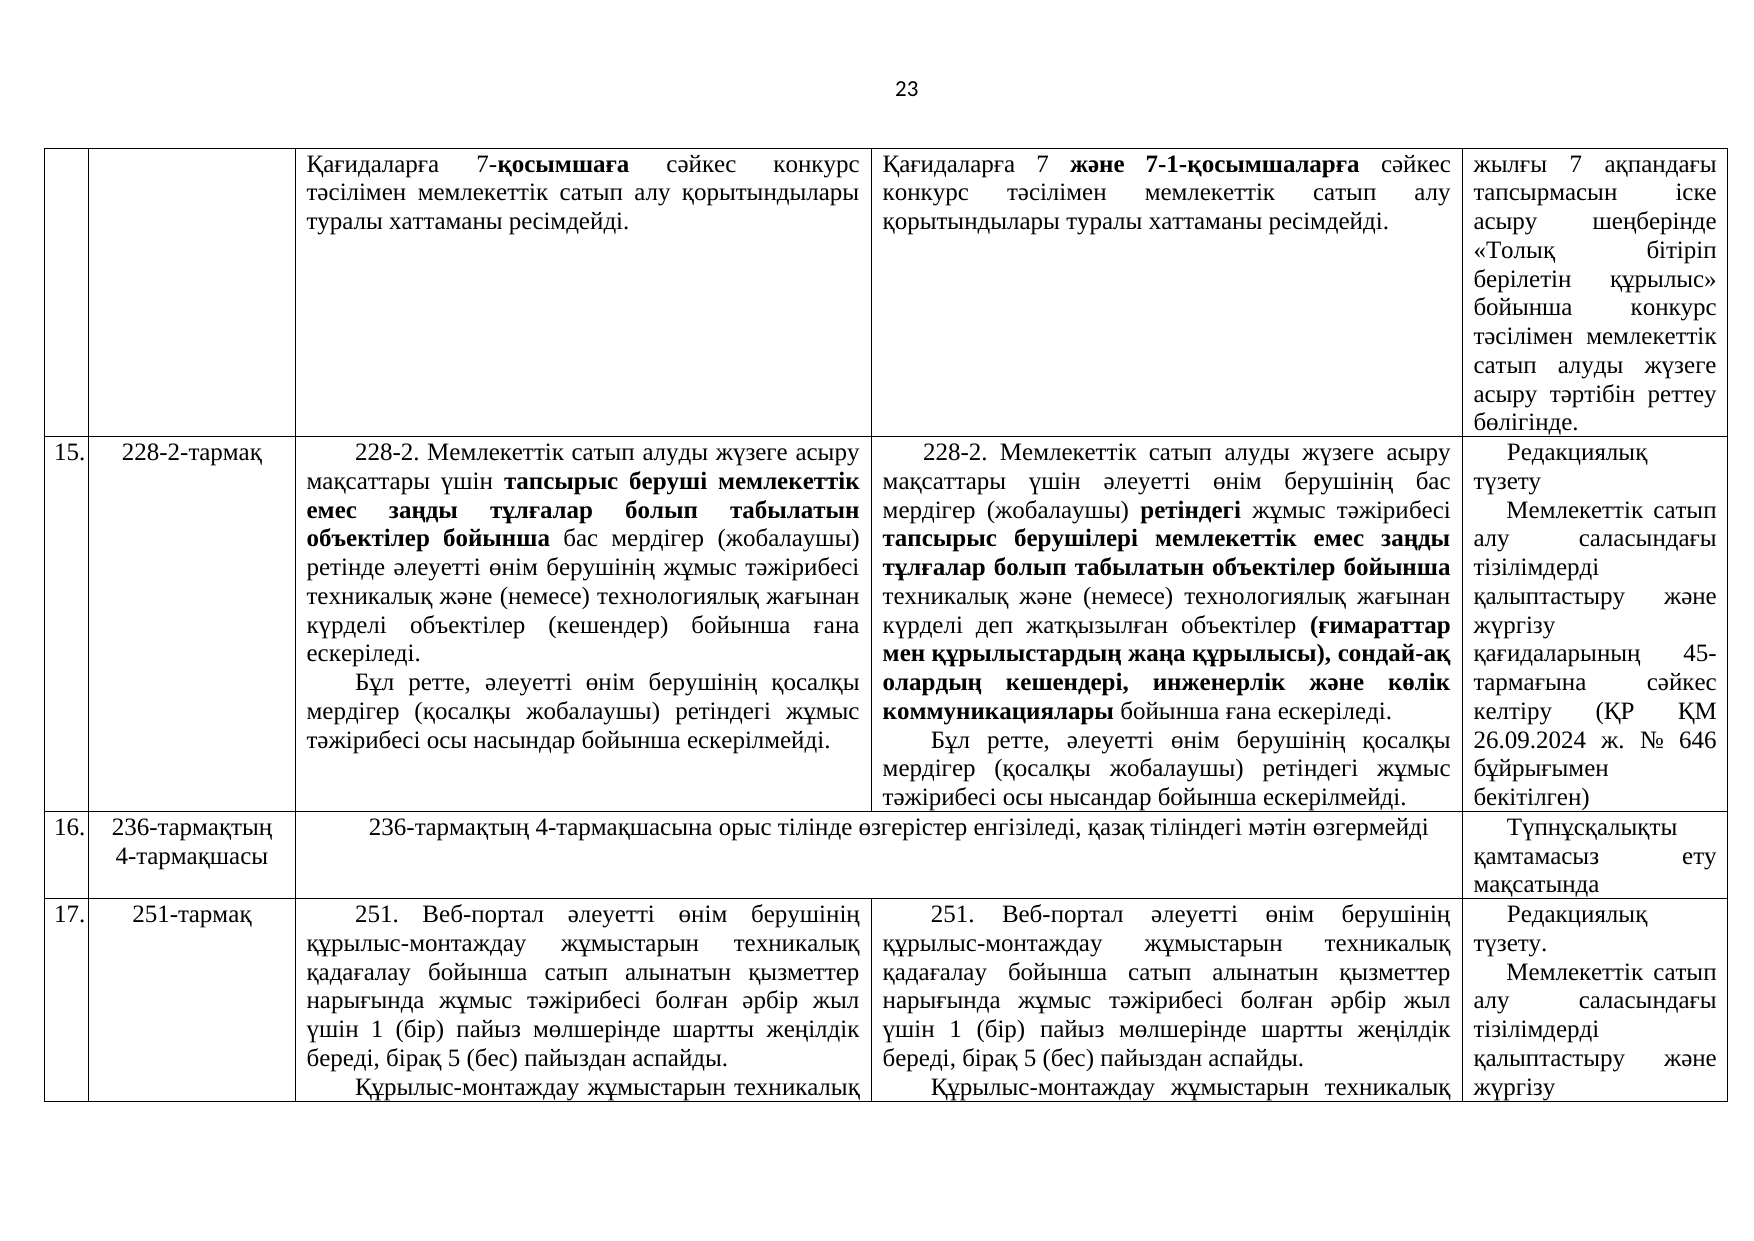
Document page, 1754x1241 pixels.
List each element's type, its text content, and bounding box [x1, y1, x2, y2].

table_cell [89, 149, 295, 436]
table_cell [296, 149, 871, 436]
table_cell [45, 812, 88, 898]
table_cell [296, 899, 871, 1101]
table_cell 236-тармақтың 4-тармақшасына орыс тілінде өзгерістер енгізіледі, қазақ тіліндегі мәтін өзгермейді [296, 812, 1462, 898]
table_cell 228-2-тармақ [89, 437, 295, 811]
table_cell [45, 149, 88, 436]
table_cell 236-тармақтың 4-тармақшасы [89, 812, 295, 898]
table_cell 251-тармақ [89, 899, 295, 1101]
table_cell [1463, 899, 1727, 1101]
table_cell 228-2. Мемлекеттік сатып алуды жүзеге асыру мақсаттары үшін әлеуетті өнім берушінің бас мердігер (жобалаушы) ретіндегі жұмыс тәжірибесі тапсырыс берушілері мемлекеттік емес заңды тұлғалар болып табылатын объектілер бойынша техникалық және (немесе) технологиялық жағынан күрделі деп жатқызылған объектілер (ғимараттар мен құрылыстардың жаңа құрылысы), сондай-ақ олардың кешендері, инженерлік және көлік коммуникациялары бойынша ғана ескеріледі. Бұл ретте, әлеуетті өнім берушінің қосалқы мердігер (қосалқы жобалаушы) ретіндегі жұмыс тәжірибесі осы нысандар бойынша ескерілмейді. [872, 437, 1462, 811]
table_cell 228-2. Мемлекеттік сатып алуды жүзеге асыру мақсаттары үшін тапсырыс беруші мемлекеттік емес заңды тұлғалар болып табылатын объектілер бойынша бас мердігер (жобалаушы) ретінде әлеуетті өнім берушінің жұмыс тәжірибесі техникалық және (немесе) технологиялық жағынан күрделі объектілер (кешендер) бойынша ғана ескеріледі. Бұл ретте, әлеуетті өнім берушінің қосалқы мердігер (қосалқы жобалаушы) ретіндегі жұмыс тәжірибесі осы насындар бойынша ескерілмейді. [296, 437, 871, 811]
table_cell Редакциялық түзету Мемлекеттік сатып алу саласындағы тізілімдерді қалыптастыру және жүргізу қағидаларының 45-тармағына сәйкес келтіру (ҚР ҚМ 26.09.2024 ж. № 646 бұйрығымен бекітілген) [1463, 437, 1727, 811]
table_cell Түпнұсқалықты қамтамасыз ету мақсатында [1463, 812, 1727, 898]
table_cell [872, 899, 1462, 1101]
table_cell [45, 437, 88, 811]
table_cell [1463, 149, 1727, 436]
table_cell [45, 899, 88, 1101]
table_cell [872, 149, 1462, 436]
